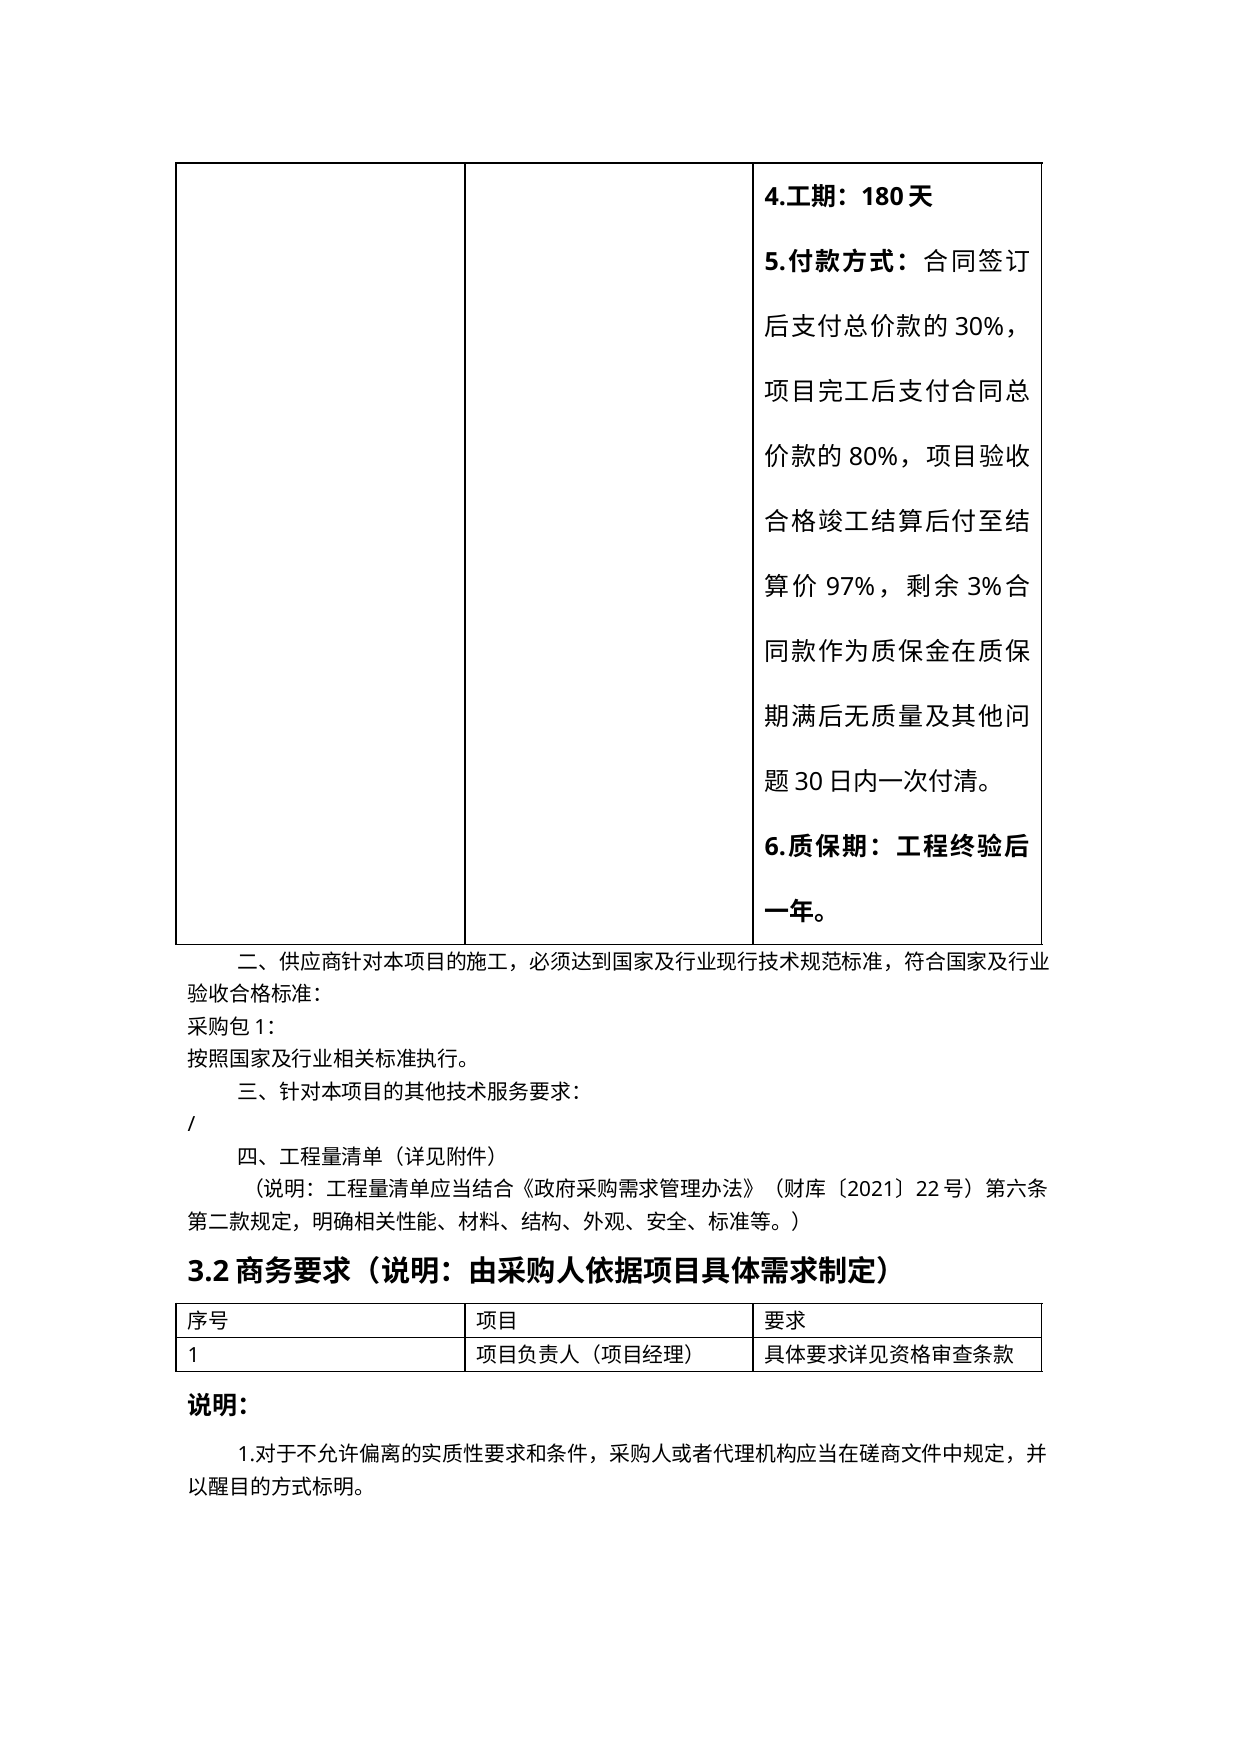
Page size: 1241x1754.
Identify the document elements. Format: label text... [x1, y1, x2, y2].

table_cell 具体要求详见资格审查条款 [754, 1338, 1041, 1371]
table_cell 项目负责人（项目经理） [466, 1338, 752, 1371]
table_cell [754, 164, 1041, 943]
text 按照国家及行业相关标准执行。 [187, 1043, 1053, 1075]
text / [187, 1108, 1053, 1140]
table_header 要求 [754, 1304, 1041, 1337]
text 四、工程量清单（详见附件） [187, 1140, 1053, 1173]
table_header 序号 [177, 1304, 464, 1337]
table_cell [466, 164, 752, 943]
text 说明： [187, 1372, 1053, 1437]
table_header 项目 [466, 1304, 752, 1337]
table_cell 1 [177, 164, 464, 943]
text 二、供应商针对本项目的施工，必须达到国家及行业现行技术规范标准，符合国家及行业验收合格标准： [187, 945, 1053, 1010]
text 三、针对本项目的其他技术服务要求： [187, 1075, 1053, 1108]
text （说明：工程量清单应当结合《政府采购需求管理办法》（财库〔2021〕22号）第六条第二款规定，明确相关性能、材料、结构、外观、安全、标准等。） [187, 1173, 1053, 1238]
text 1.对于不允许偏离的实质性要求和条件，采购人或者代理机构应当在磋商文件中规定，并以醒目的方式标明。 [187, 1437, 1053, 1502]
table_cell 1 [177, 1338, 464, 1371]
text 采购包1： [187, 1010, 1053, 1043]
text 3.2商务要求（说明：由采购人依据项目具体需求制定） [187, 1238, 1053, 1303]
